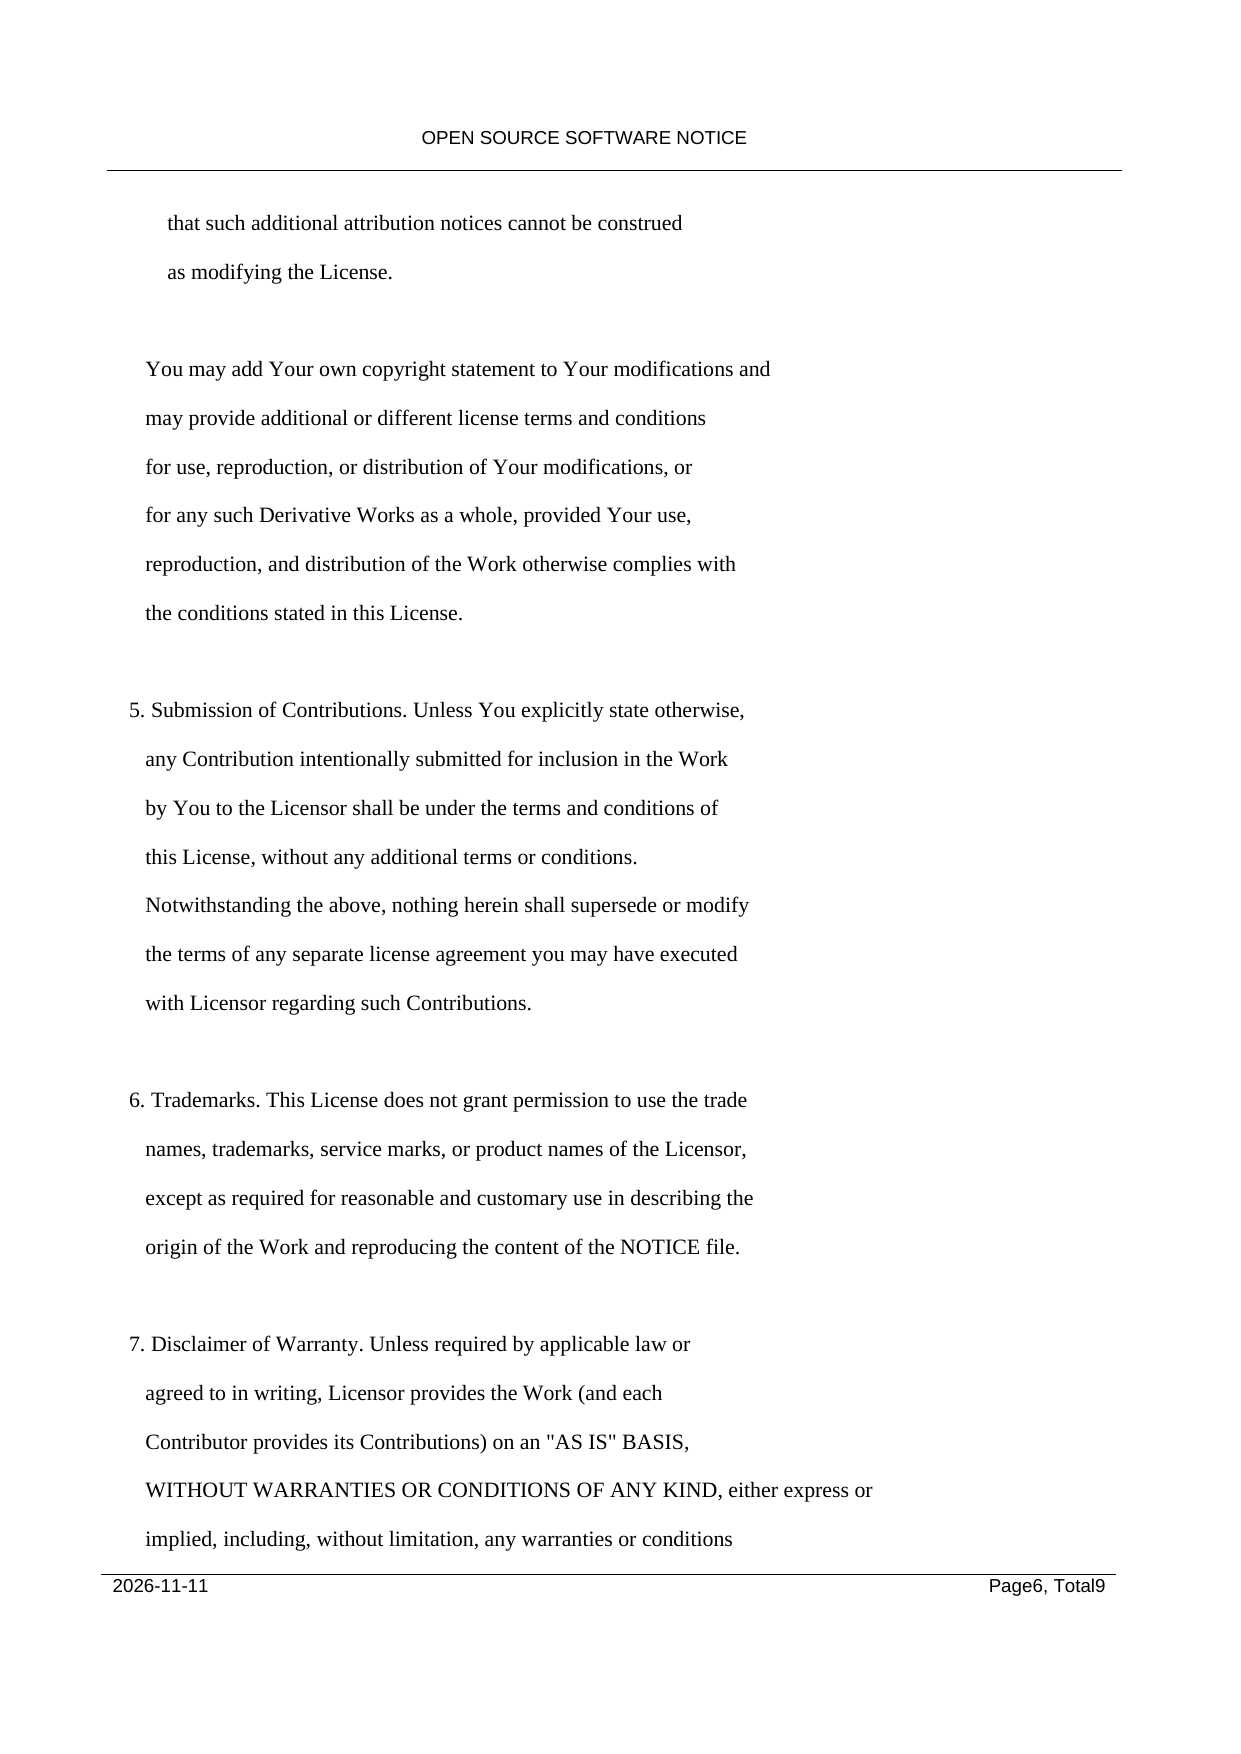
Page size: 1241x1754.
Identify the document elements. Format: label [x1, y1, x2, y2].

text [112, 206, 1128, 1555]
